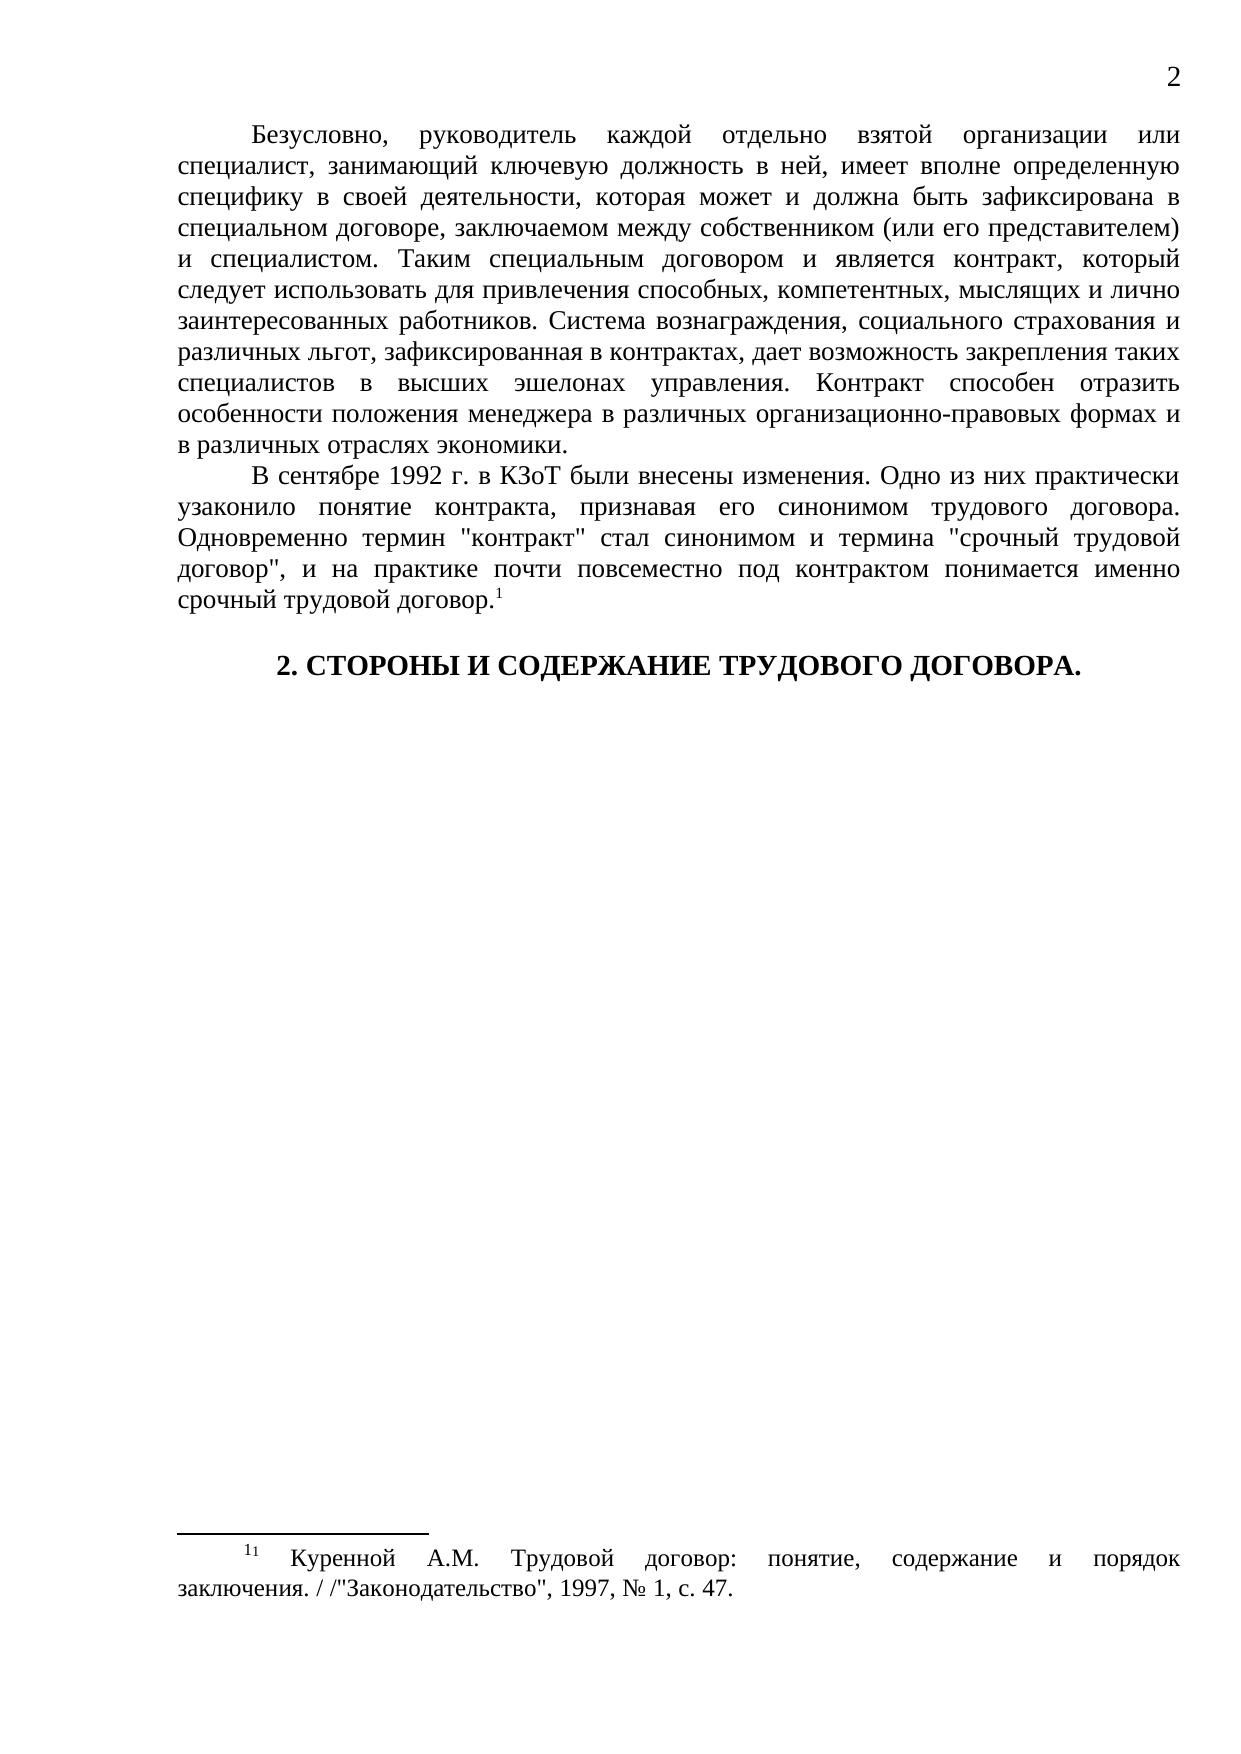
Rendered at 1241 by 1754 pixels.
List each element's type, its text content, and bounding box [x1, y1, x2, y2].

text Безусловно, руководитель каждой отдельно взятой организации или специалист, занимающий ключевую должность в ней, имеет вполне определенную специфику в своей деятельности, которая может и должна быть зафиксирована в специальном договоре, заключаемом между собственником (или его представителем) и специалистом. Таким специальным договором и является контракт, который следует использовать для привлечения способных, компетентных, мыслящих и лично заинтересованных работников. Система вознаграждения, социального страхования и различных льгот, зафиксированная в контрактах, дает возможность закрепления таких специалистов в высших эшелонах управления. Контракт способен отразить особенности положения менеджера в различных организационно-правовых формах и в различных отраслях экономики. [177, 118, 1181, 459]
text 2. Стороны и содержание трудового договора. [177, 648, 1181, 682]
text В сентябре 1992 г. в КЗоТ были внесены изменения. Одно из них практически узаконило понятие контракта, признавая его синонимом трудового договора. Одновременно термин "контракт" стал синонимом и термина "срочный трудовой договор", и на практике почти повсеместно под контрактом понимается именно срочный трудовой договор.1 [177, 459, 1181, 615]
